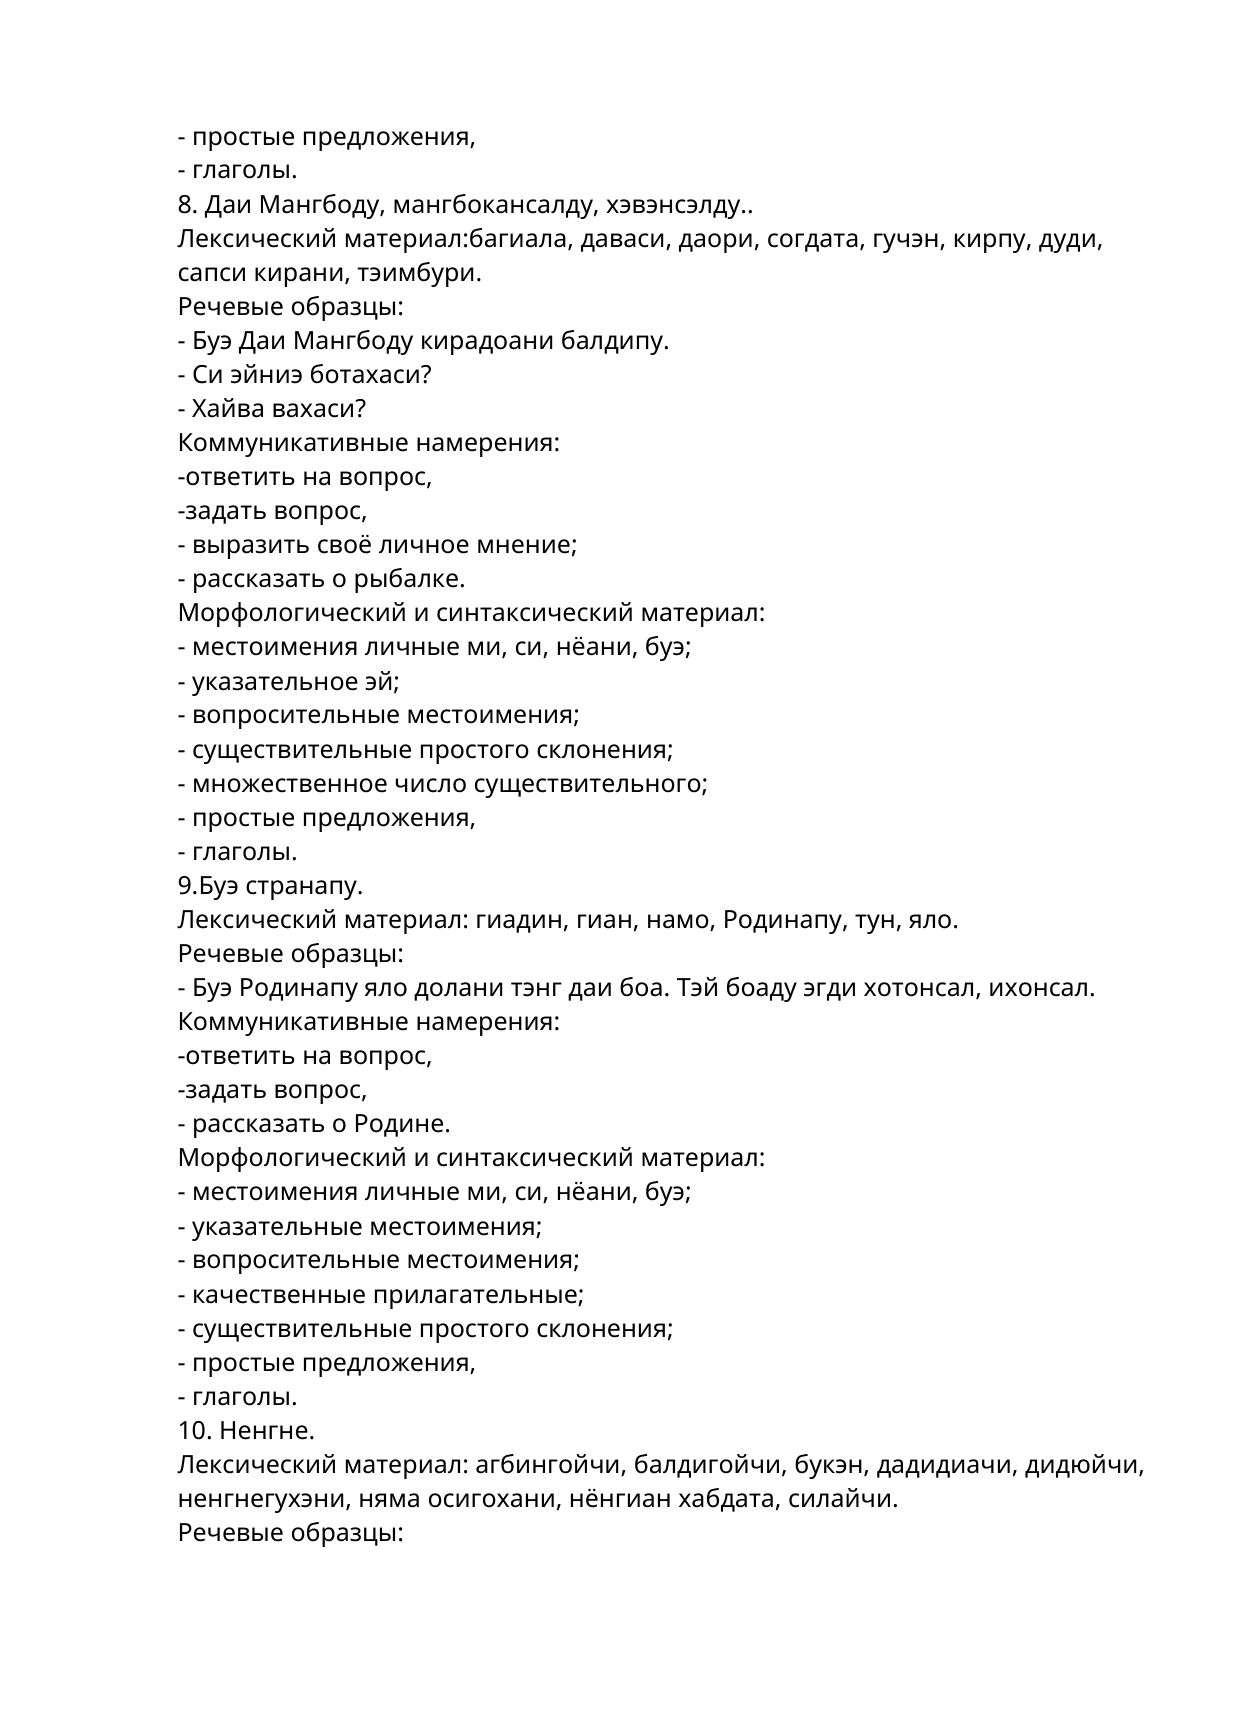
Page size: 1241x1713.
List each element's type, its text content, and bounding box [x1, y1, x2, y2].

text - вопросительные местоимения; [177, 697, 1152, 731]
text - простые предложения, [177, 799, 1152, 833]
text - местоимения личные ми, си, нёани, буэ; [177, 629, 1152, 663]
text - простые предложения, [177, 118, 1152, 152]
text 10. Ненгне. [177, 1412, 1152, 1447]
text Морфологический и синтаксический материал: [177, 1140, 1152, 1174]
text - выразить своё личное мнение; [177, 527, 1152, 561]
text Лексический материал:багиала, даваси, даори, согдата, гучэн, кирпу, дуди, сапси кирани, тэимбури. [177, 220, 1152, 288]
text - Си эйниэ ботахаси? [177, 357, 1152, 391]
text - местоимения личные ми, си, нёани, буэ; [177, 1174, 1152, 1208]
text Речевые образцы: [177, 936, 1152, 970]
text - Буэ Даи Мангбоду кирадоани балдипу. [177, 322, 1152, 357]
text Морфологический и синтаксический материал: [177, 595, 1152, 629]
text Коммуникативные намерения: [177, 1004, 1152, 1038]
text - качественные прилагательные; [177, 1276, 1152, 1310]
text 8. Даи Мангбоду, мангбокансалду, хэвэнсэлду.. [177, 186, 1152, 220]
text - глаголы. [177, 1378, 1152, 1412]
text -ответить на вопрос, [177, 459, 1152, 493]
text - вопросительные местоимения; [177, 1242, 1152, 1276]
text -задать вопрос, [177, 493, 1152, 527]
text - Хайва вахаси? [177, 391, 1152, 425]
text - глаголы. [177, 833, 1152, 867]
text - существительные простого склонения; [177, 1310, 1152, 1344]
text - рассказать о Родине. [177, 1106, 1152, 1140]
text - простые предложения, [177, 1344, 1152, 1378]
text Лексический материал: гиадин, гиан, намо, Родинапу, тун, яло. [177, 902, 1152, 936]
text - глаголы. [177, 152, 1152, 186]
text Речевые образцы: [177, 288, 1152, 322]
text - рассказать о рыбалке. [177, 561, 1152, 595]
text Лексический материал: агбингойчи, балдигойчи, букэн, дадидиачи, дидюйчи, ненгнегухэни, няма осигохани, нёнгиан хабдата, силайчи. [177, 1447, 1152, 1515]
text - множественное число существительного; [177, 765, 1152, 799]
text - указательное эй; [177, 663, 1152, 697]
text -задать вопрос, [177, 1072, 1152, 1106]
text 9.Буэ странапу. [177, 867, 1152, 902]
text - указательные местоимения; [177, 1208, 1152, 1242]
text -ответить на вопрос, [177, 1038, 1152, 1072]
text Коммуникативные намерения: [177, 425, 1152, 459]
text Речевые образцы: [177, 1515, 1152, 1549]
text - существительные простого склонения; [177, 731, 1152, 765]
text - Буэ Родинапу яло долани тэнг даи боа. Тэй боаду эгди хотонсал, ихонсал. [177, 970, 1152, 1004]
